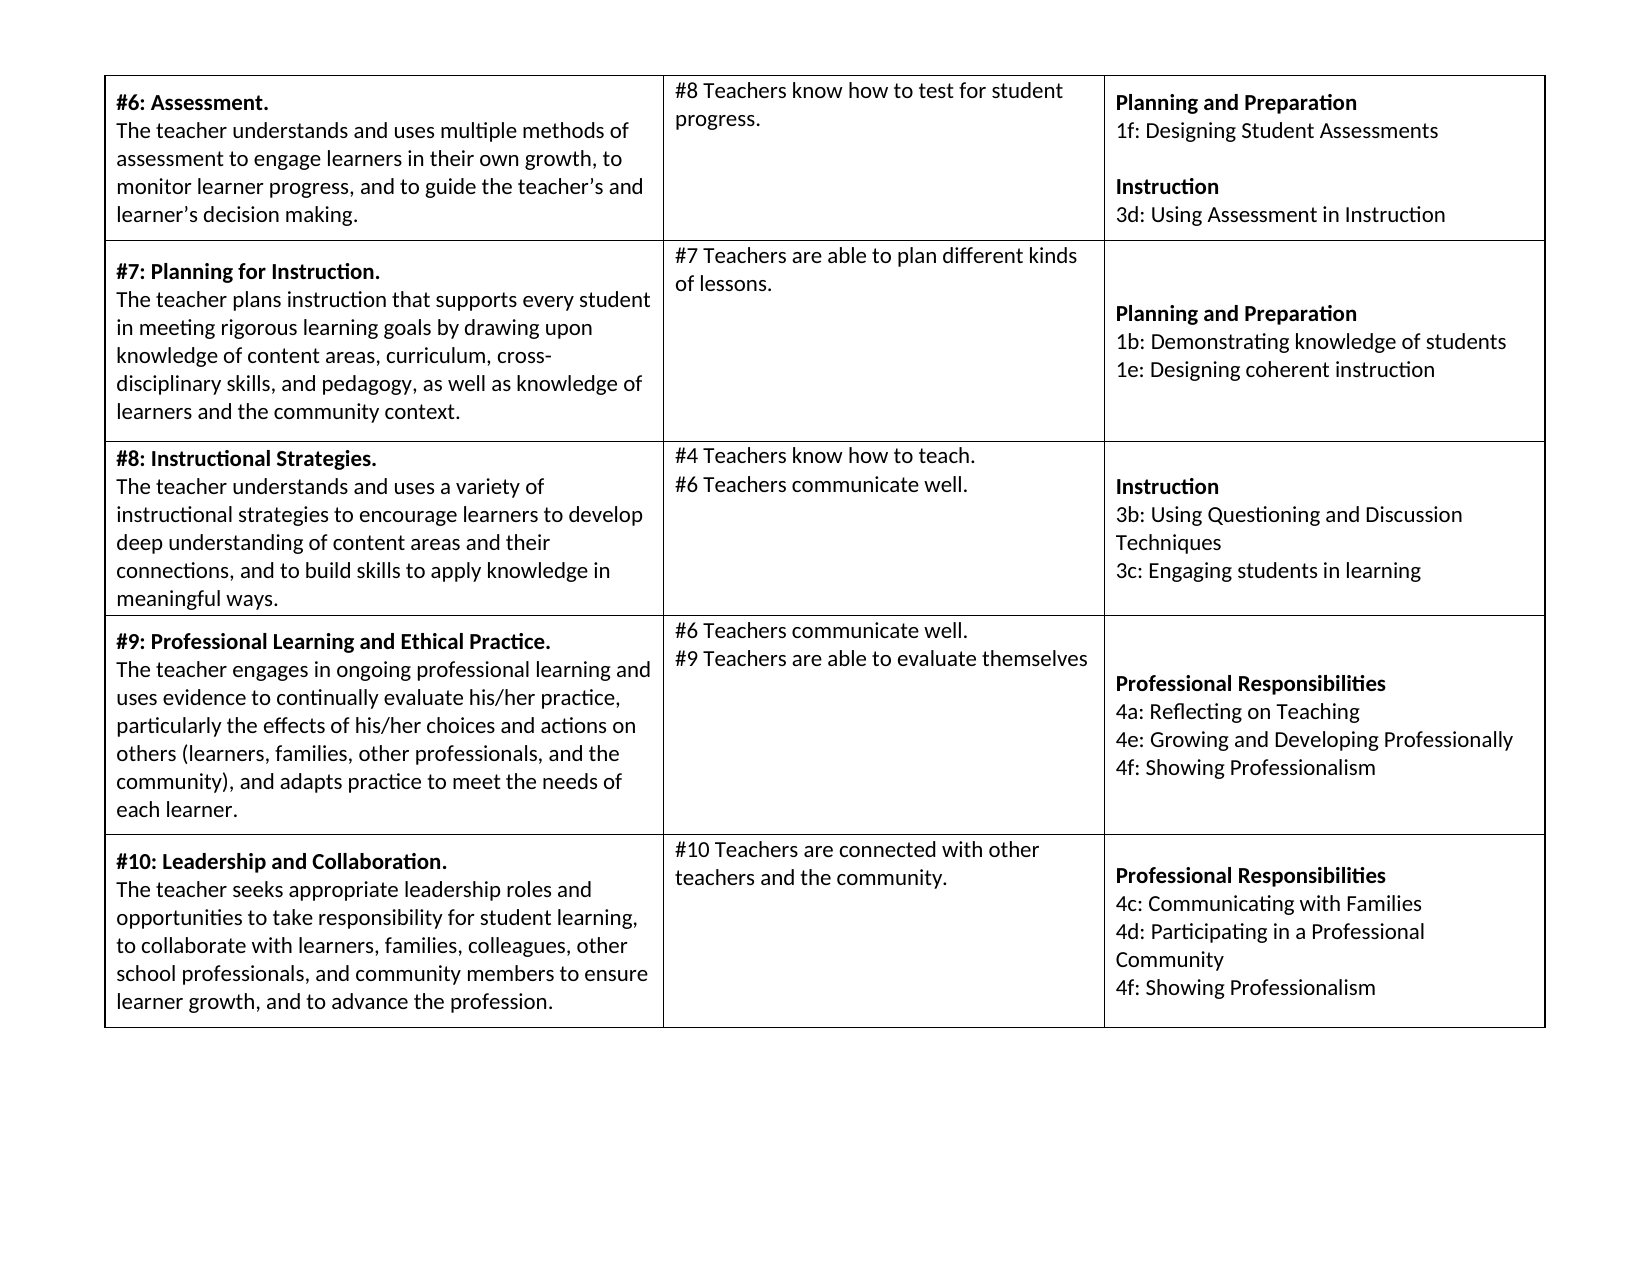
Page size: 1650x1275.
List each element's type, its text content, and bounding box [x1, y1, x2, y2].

table_cell #7 Teachers are able to plan different kinds of lessons. [664, 241, 1104, 441]
table_cell Professional Responsibilities 4c: Communicating with Families 4d: Participating in a Professional Community 4f: Showing Professionalism [1105, 835, 1544, 1027]
table_cell #10 Teachers are connected with other teachers and the community. [664, 835, 1104, 1027]
table_cell #8 Teachers know how to test for student progress. [664, 76, 1104, 240]
table_cell #7: Planning for Instruction. The teacher plans instruction that supports every student in meeting rigorous learning goals by drawing upon knowledge of content areas, curriculum, cross-disciplinary skills, and pedagogy, as well as knowledge of learners and the community context. [106, 241, 663, 441]
table_cell #6: Assessment. The teacher understands and uses multiple methods of assessment to engage learners in their own growth, to monitor learner progress, and to guide the teacherʼs and learnerʼs decision making. [106, 76, 663, 240]
table_cell Planning and Preparation 1b: Demonstrating knowledge of students 1e: Designing coherent instruction [1105, 241, 1544, 441]
table_cell #9: Professional Learning and Ethical Practice. The teacher engages in ongoing professional learning and uses evidence to continually evaluate his/her practice, particularly the effects of his/her choices and actions on others (learners, families, other professionals, and the community), and adapts practice to meet the needs of each learner. [106, 616, 663, 834]
table_cell Instruction 3b: Using Questioning and Discussion Techniques 3c: Engaging students in learning [1105, 442, 1544, 615]
table_cell #10: Leadership and Collaboration. The teacher seeks appropriate leadership roles and opportunities to take responsibility for student learning, to collaborate with learners, families, colleagues, other school professionals, and community members to ensure learner growth, and to advance the profession. [106, 835, 663, 1027]
table_cell #6 Teachers communicate well. #9 Teachers are able to evaluate themselves [664, 616, 1104, 834]
table_cell #4 Teachers know how to teach. #6 Teachers communicate well. [664, 442, 1104, 615]
table_cell Professional Responsibilities 4a: Reflecting on Teaching 4e: Growing and Developing Professionally 4f: Showing Professionalism [1105, 616, 1544, 834]
table_cell #8: Instructional Strategies. The teacher understands and uses a variety of instructional strategies to encourage learners to develop deep understanding of content areas and their connections, and to build skills to apply knowledge in meaningful ways. [106, 442, 663, 615]
table_cell Planning and Preparation 1f: Designing Student Assessments Instruction 3d: Using Assessment in Instruction [1105, 76, 1544, 240]
